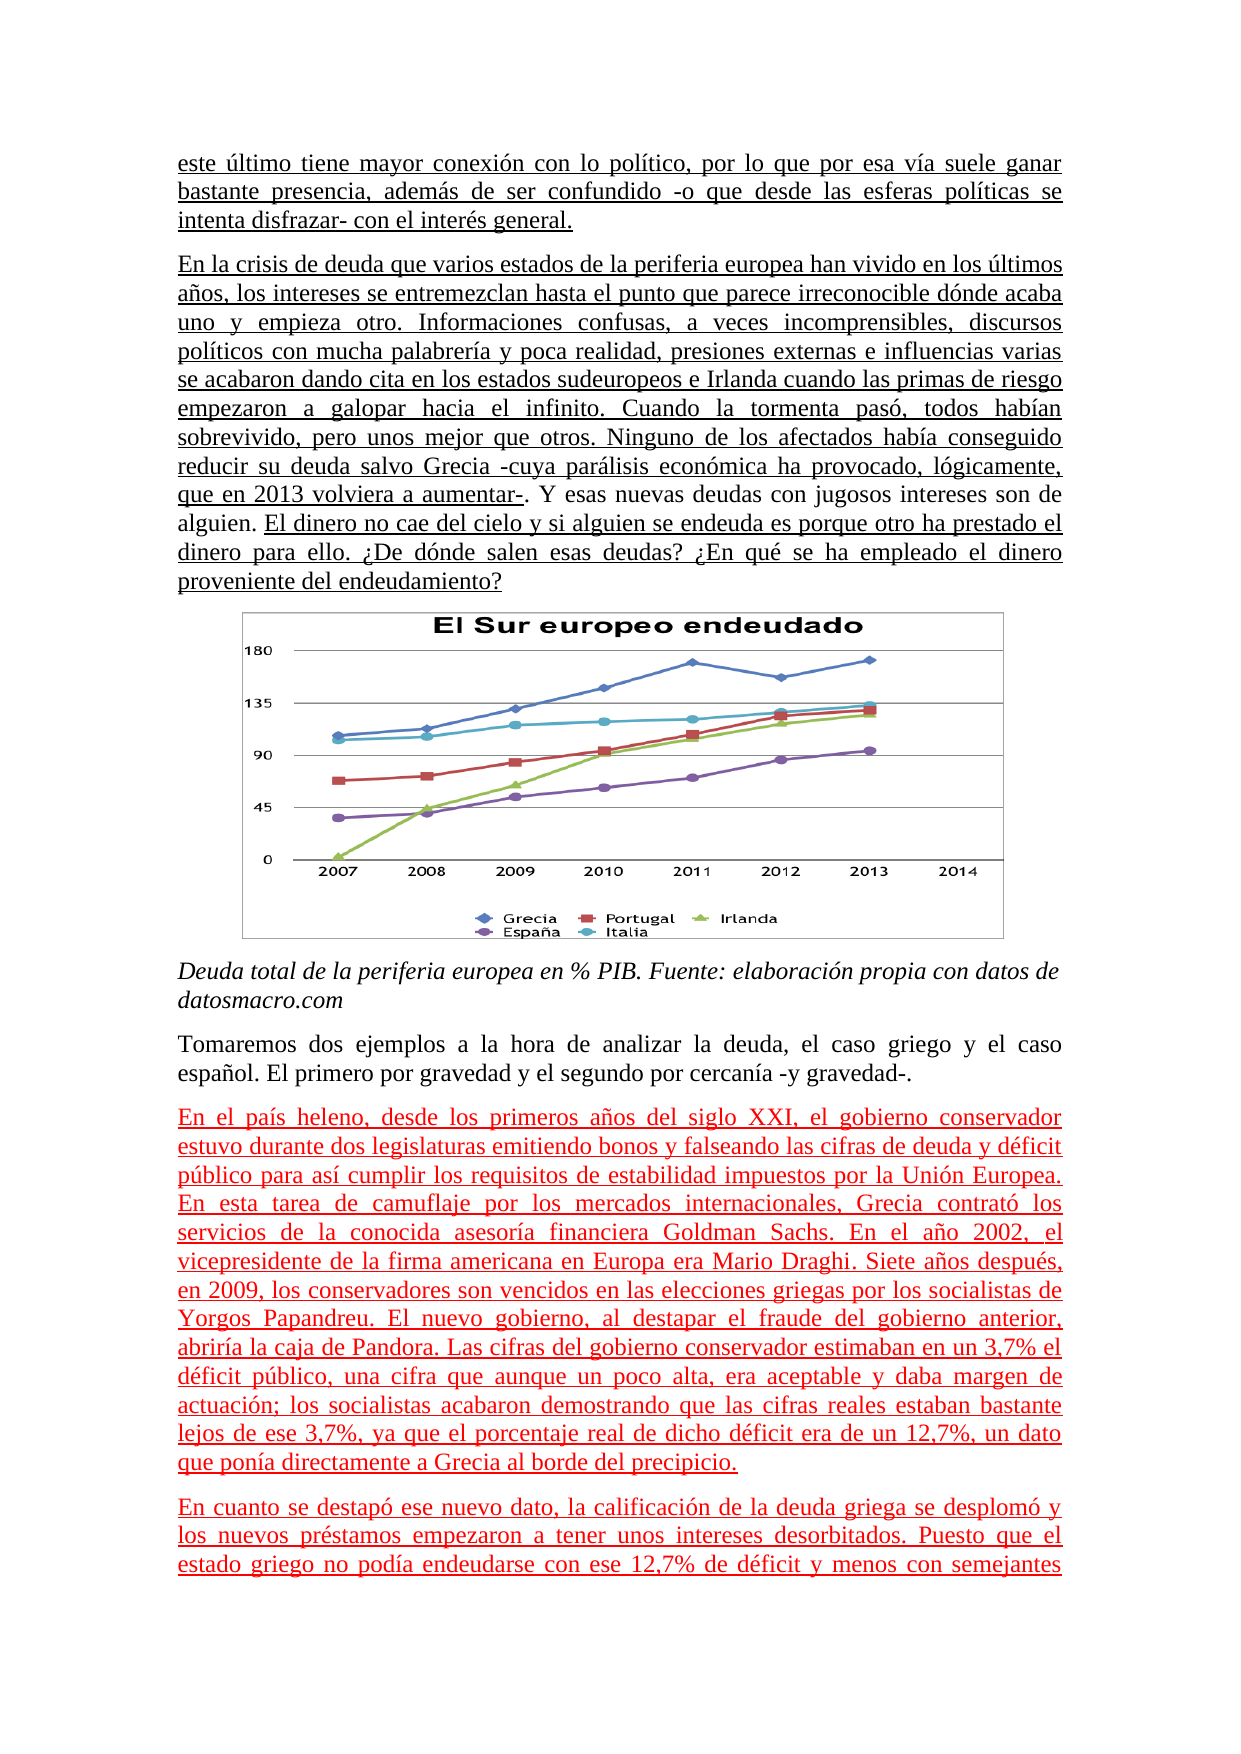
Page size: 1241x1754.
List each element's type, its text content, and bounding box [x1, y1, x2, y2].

picture [239, 610, 1006, 941]
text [177, 1546, 1063, 1578]
text Deuda total de la periferia europea en % PIB. Fuente: elaboración propia con datos de datosmacro.com [177, 956, 1063, 1013]
text En la crisis de deuda que varios estados de la periferia europea han vivido en los últimos años, los intereses se entremezclan hasta el punto que parece irreconocible dónde acaba uno y empieza otro. Informaciones confusas, a veces incomprensibles, discursos políticos con mucha palabrería y poca realidad, presiones externas e influencias varias se acabaron dando cita en los estados sudeuropeos e Irlanda cuando las primas de riesgo empezaron a galopar hacia el infinito. Cuando la tormenta pasó, todos habían sobrevivido, pero unos mejor que otros. Ninguno de los afectados había conseguido reducir su deuda salvo Grecia -cuya parálisis económica ha provocado, lógicamente, que en 2013 volviera a aumentar-. Y esas nuevas deudas con jugosos intereses son de alguien. El dinero no cae del cielo y si alguien se endeuda es porque otro ha prestado el dinero para ello. ¿De dónde salen esas deudas? ¿En qué se ha empleado el dinero proveniente del endeudamiento? [177, 477, 1063, 562]
text Tomaremos dos ejemplos a la hora de analizar la deuda, el caso griego y el caso español. El primero por gravedad y el segundo por cercanía -y gravedad-. [177, 1029, 1063, 1087]
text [177, 148, 1063, 201]
